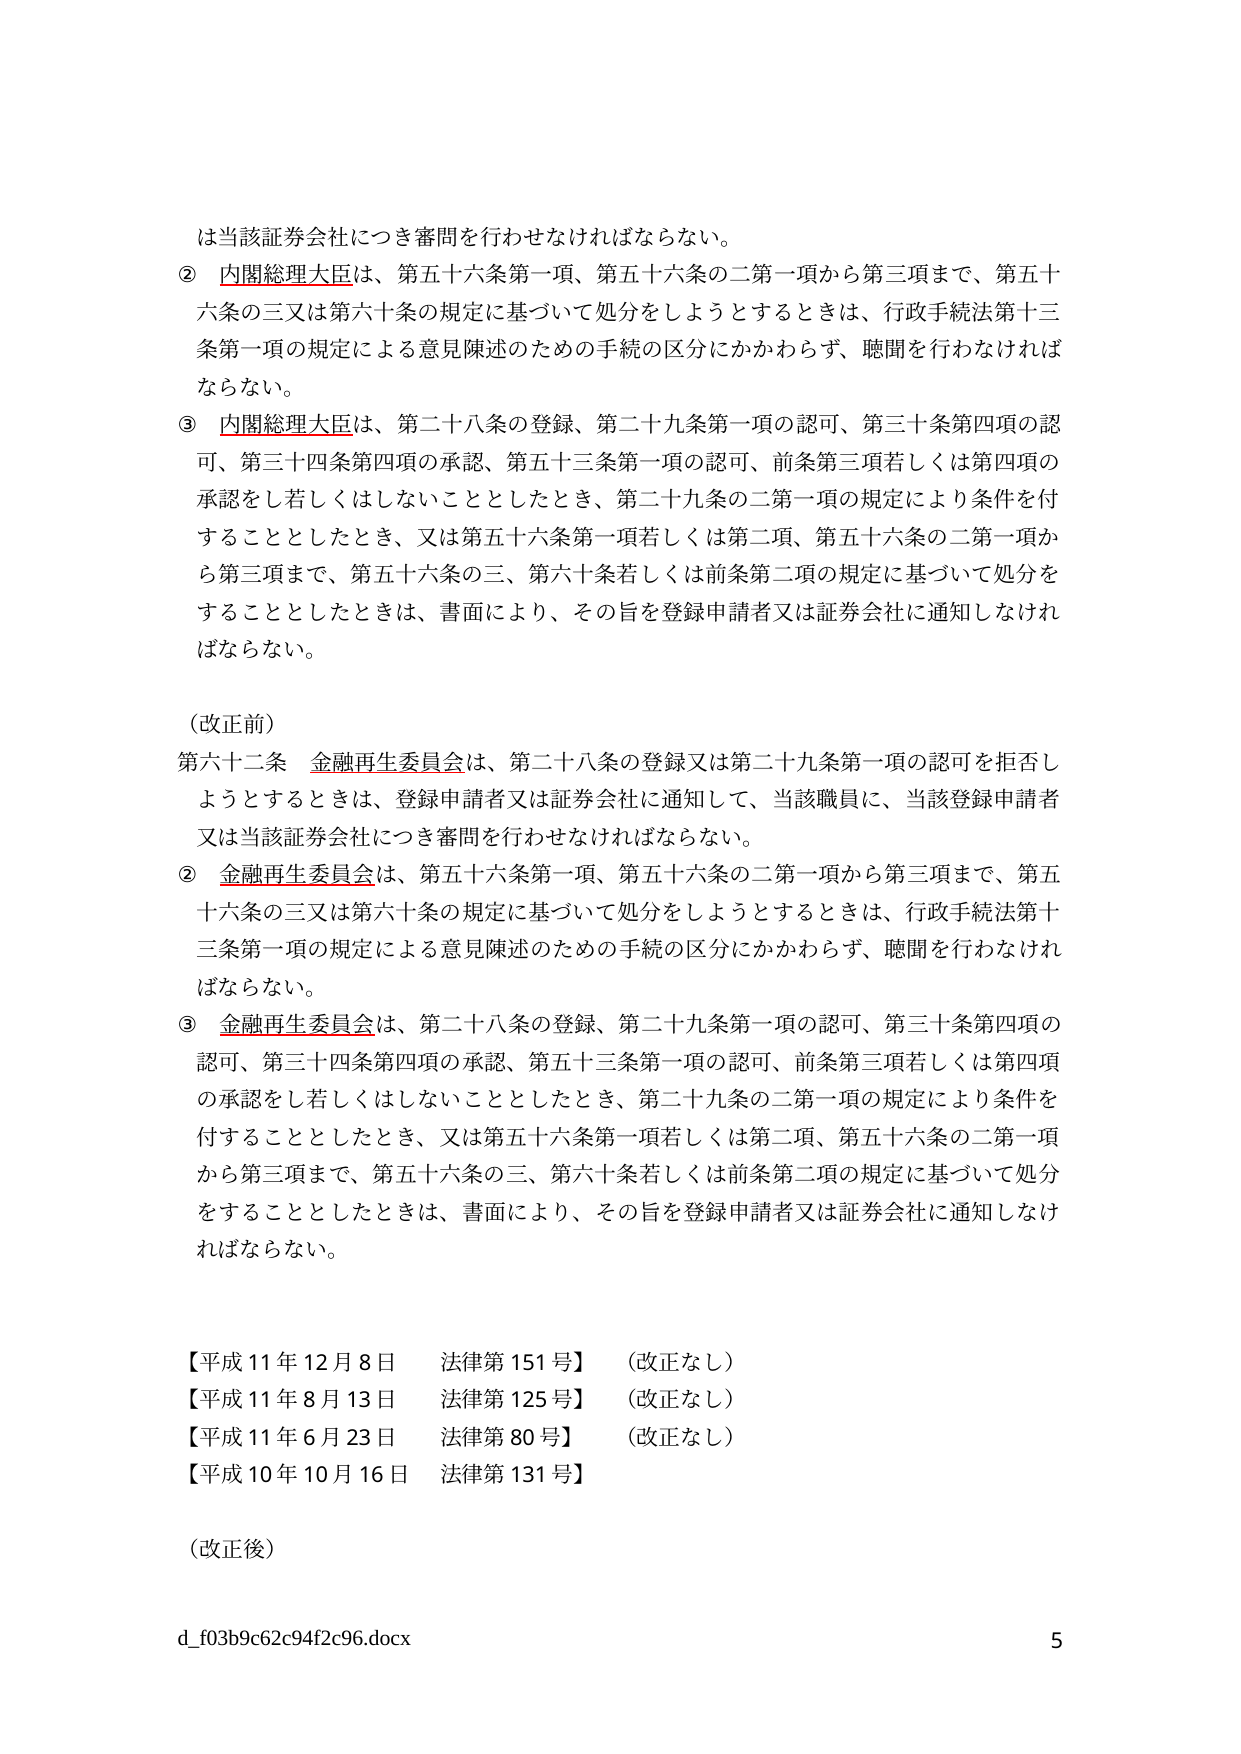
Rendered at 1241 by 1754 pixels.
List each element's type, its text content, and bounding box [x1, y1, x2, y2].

text 【平成10年10月16日 法律第131号】 [177, 1454, 1063, 1492]
text 第六十二条 金融再生委員会は、第二十八条の登録又は第二十九条第一項の認可を拒否しようとするときは、登録申請者又は証券会社に通知して、当該職員に、当該登録申請者又は当該証券会社につき審問を行わせなければならない。 [177, 742, 1063, 854]
text （改正後） [177, 1529, 1063, 1567]
text 【平成11年6月23日 法律第80号】 （改正なし） [177, 1417, 1063, 1454]
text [177, 217, 1063, 254]
text （改正前） [177, 704, 1063, 742]
text 【平成11年12月8日 法律第151号】 （改正なし） [177, 1342, 1063, 1379]
text ② 金融再生委員会は、第五十六条第一項、第五十六条の二第一項から第三項まで、第五十六条の三又は第六十条の規定に基づいて処分をしようとするときは、行政手続法第十三条第一項の規定による意見陳述のための手続の区分にかかわらず、聴聞を行わなければならない。 [177, 854, 1063, 1004]
text ② 内閣総理大臣は、第五十六条第一項、第五十六条の二第一項から第三項まで、第五十六条の三又は第六十条の規定に基づいて処分をしようとするときは、行政手続法第十三条第一項の規定による意見陳述のための手続の区分にかかわらず、聴聞を行わなければならない。 [177, 254, 1063, 404]
text ③ 内閣総理大臣は、第二十八条の登録、第二十九条第一項の認可、第三十条第四項の認可、第三十四条第四項の承認、第五十三条第一項の認可、前条第三項若しくは第四項の承認をし若しくはしないこととしたとき、第二十九条の二第一項の規定により条件を付することとしたとき、又は第五十六条第一項若しくは第二項、第五十六条の二第一項から第三項まで、第五十六条の三、第六十条若しくは前条第二項の規定に基づいて処分をすることとしたときは、書面により、その旨を登録申請者又は証券会社に通知しなければならない。 [177, 404, 1063, 667]
text 【平成11年8月13日 法律第125号】 （改正なし） [177, 1379, 1063, 1417]
